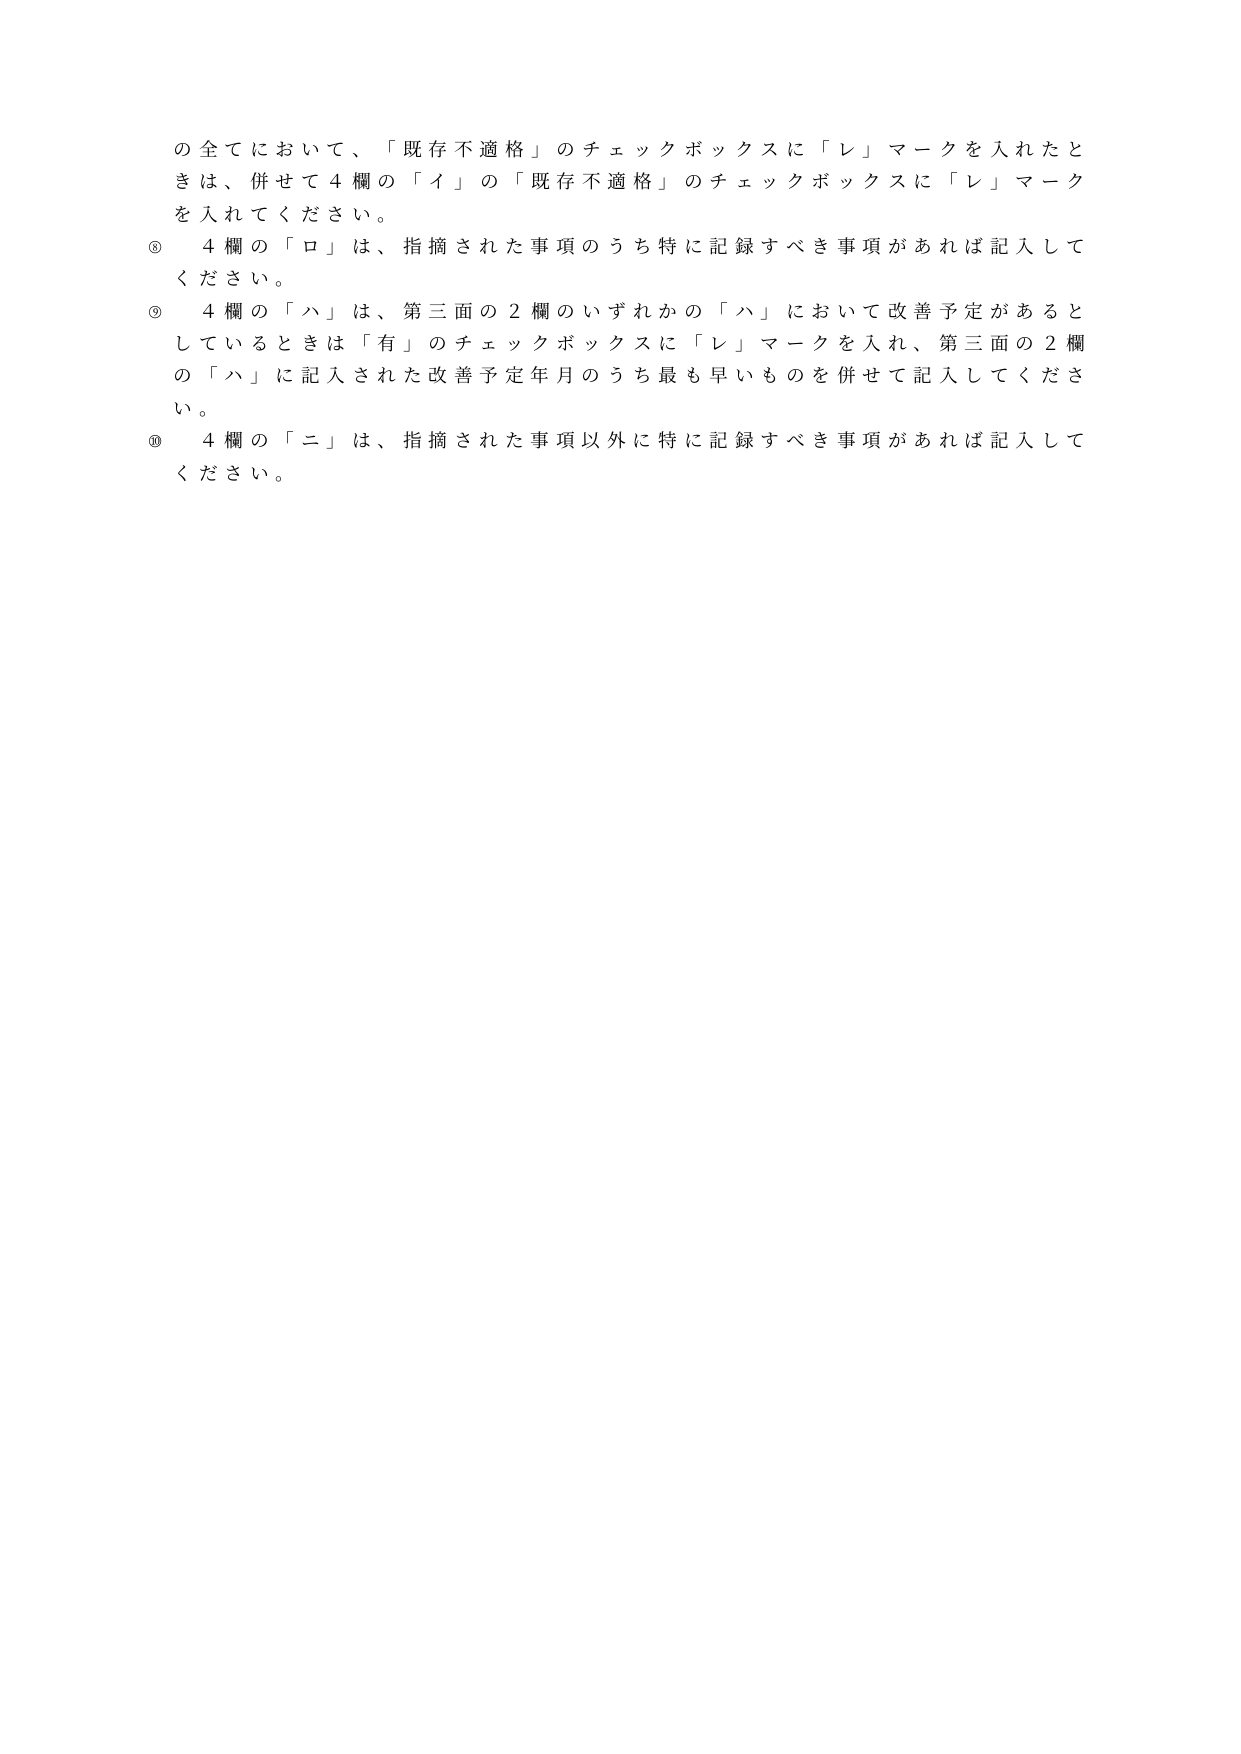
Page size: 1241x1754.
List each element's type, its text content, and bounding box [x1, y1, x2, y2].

text ⑩ ４欄の「ニ」は、指摘された事項以外に特に記録すべき事項があれば記入してください。 [148, 423, 1092, 488]
text ⑨ ４欄の「ハ」は、第三面の２欄のいずれかの「ハ」において改善予定があるとしているときは「有」のチェックボックスに「レ」マークを入れ、第三面の２欄の「ハ」に記入された改善予定年月のうち最も早いものを併せて記入してください。 [148, 294, 1092, 423]
text ⑧ ４欄の「ロ」は、指摘された事項のうち特に記録すべき事項があれば記入してください。 [148, 229, 1092, 294]
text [148, 132, 1092, 229]
